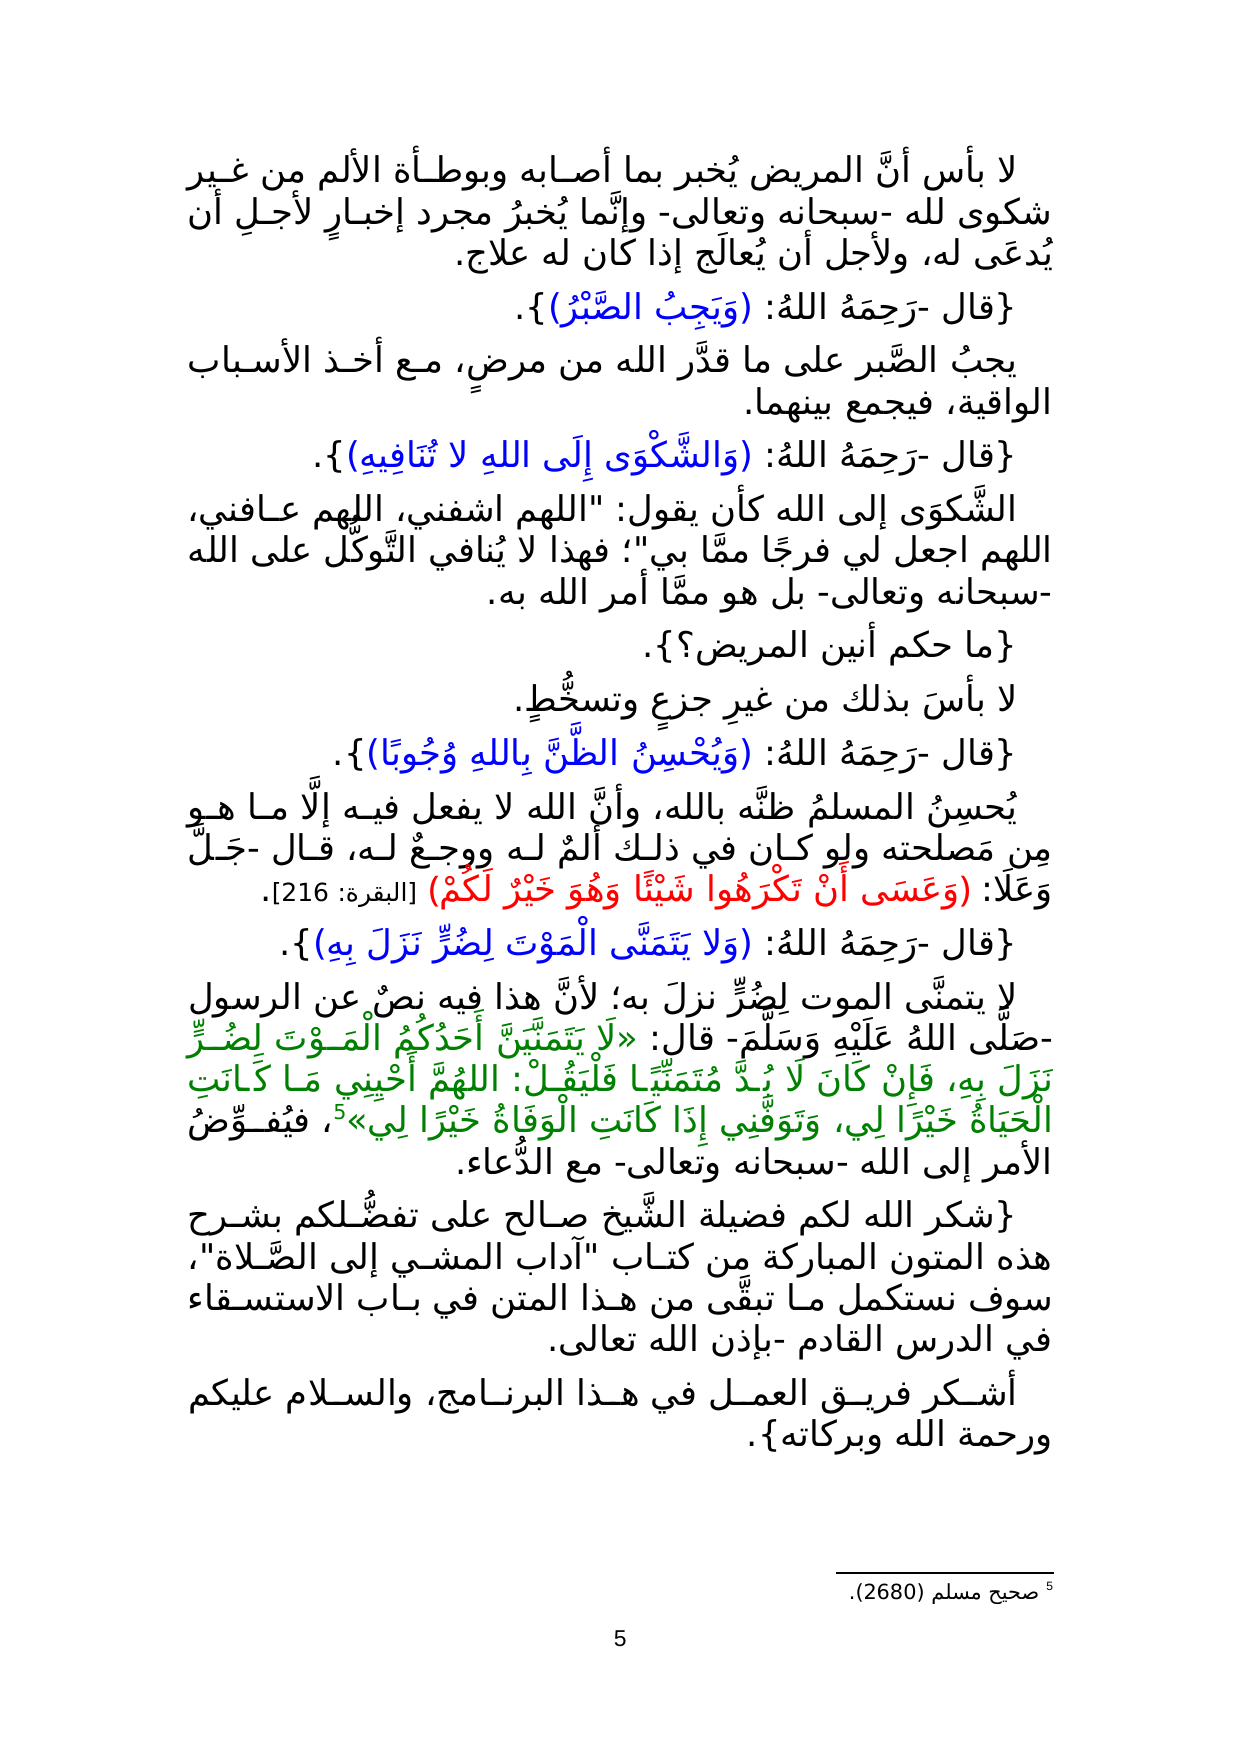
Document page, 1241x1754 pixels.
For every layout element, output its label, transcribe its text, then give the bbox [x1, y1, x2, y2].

text لا بأسَ بذلك من غيرِ جزعٍ وتسخُّطٍ. [187, 679, 1053, 720]
text أشكر فريق العمل في هذا البرنامج، والسلام عليكم ورحمة الله وبركاته}. [187, 1372, 1053, 1455]
text {قال -رَحِمَهُ اللهُ: (وَيُحْسِنُ الظَّنَّ بِاللهِ وُجُوبًا)}. [187, 732, 1053, 774]
text {ما حكم أنين المريض؟}. [187, 625, 1053, 666]
text {قال -رَحِمَهُ اللهُ: (وَلا يَتَمَنَّى الْمَوْتَ لِضُرٍّ نَزَلَ بِهِ)}. [187, 922, 1053, 964]
text لا بأس أنَّ المريض يُخبر بما أصابه وبوطأة الألم من غير شكوى لله -سبحانه وتعالى- وإنَّما يُخبرُ مجرد إخبارٍ لأجلِ أن يُدعَى له، ولأجل أن يُعالَج إذا كان له علاج. [187, 150, 1053, 274]
text الشَّكوَى إلى الله كأن يقول: "اللهم اشفني، اللهم عافني، اللهم اجعل لي فرجًا ممَّا بي"؛ فهذا لا يُنافي التَّوكُّل على الله -سبحانه وتعالى- بل هو ممَّا أمر الله به. [187, 489, 1053, 612]
text لا يتمنَّى الموت لِضُرٍّ نزلَ به؛ لأنَّ هذا فيه نصٌ عن الرسول -صَلَّى اللهُ عَلَيْهِ وَسَلَّمَ- قال: «لَا يَتَمَنَّيَنَّ أَحَدُكُمُ الْمَوْتَ لِضُرٍّ نَزَلَ بِهِ، فَإِنْ كَانَ لَا بُدَّ مُتَمَنِّيًا فَلْيَقُلْ: اللهُمَّ أَحْيِنِي مَا كَانَتِ الْحَيَاةُ خَيْرًا لِي، وَتَوَفَّنِي إِذَا كَانَتِ الْوَفَاةُ خَيْرًا لِي»، فيُفوِّضُ الأمر إلى الله -سبحانه وتعالى- مع الدُّعاء. [187, 976, 1053, 1182]
text {قال -رَحِمَهُ اللهُ: (وَالشَّكْوَى إِلَى اللهِ لا تُنَافِيهِ)}. [187, 435, 1053, 476]
text يُحسِنُ المسلمُ ظنَّه بالله، وأنَّ الله لا يفعل فيه إلَّا ما هو مِن مَصلحته ولو كان في ذلك ألمٌ له ووجعٌ له، قال -جَلَّ وَعَلَا: ﴿وَعَسَى أَنْ تَكْرَهُوا شَيْئًا وَهُوَ خَيْرٌ لَكُمْ﴾ [البقرة: 216]. [187, 786, 1053, 910]
text {قال -رَحِمَهُ اللهُ: (وَيَجِبُ الصَّبْرُ)}. [187, 286, 1053, 327]
text {شكر الله لكم فضيلة الشَّيخ صالح على تفضُّلكم بشرح هذه المتون المباركة من كتاب "آداب المشي إلى الصَّلاة"، سوف نستكمل ما تبقَّى من هذا المتن في باب الاستسقاء في الدرس القادم -بإذن الله تعالى. [187, 1195, 1053, 1360]
text يجبُ الصَّبر على ما قدَّر الله من مرضٍ، مع أخذ الأسباب الواقية، فيجمع بينهما. [187, 340, 1053, 422]
